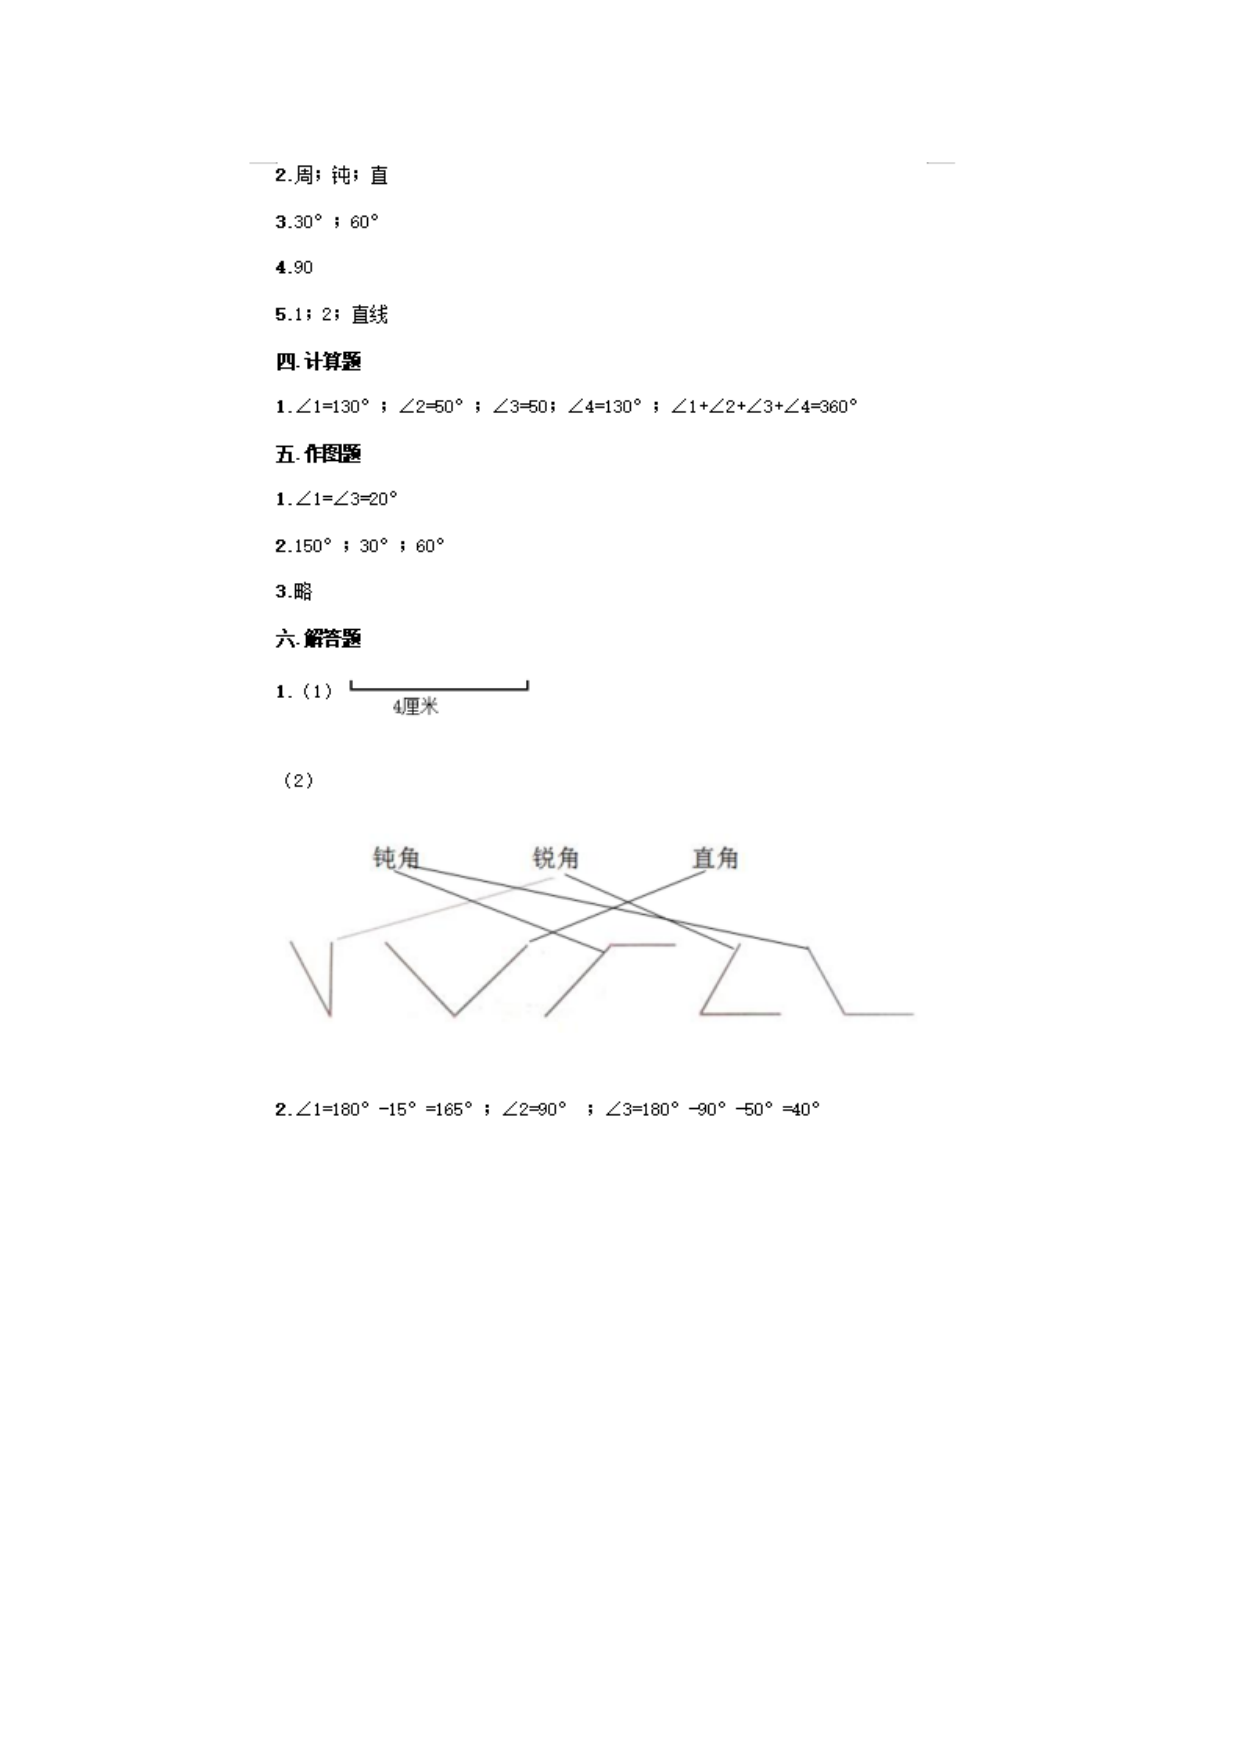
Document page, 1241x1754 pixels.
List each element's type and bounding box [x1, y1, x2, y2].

picture [245, 162, 995, 1155]
